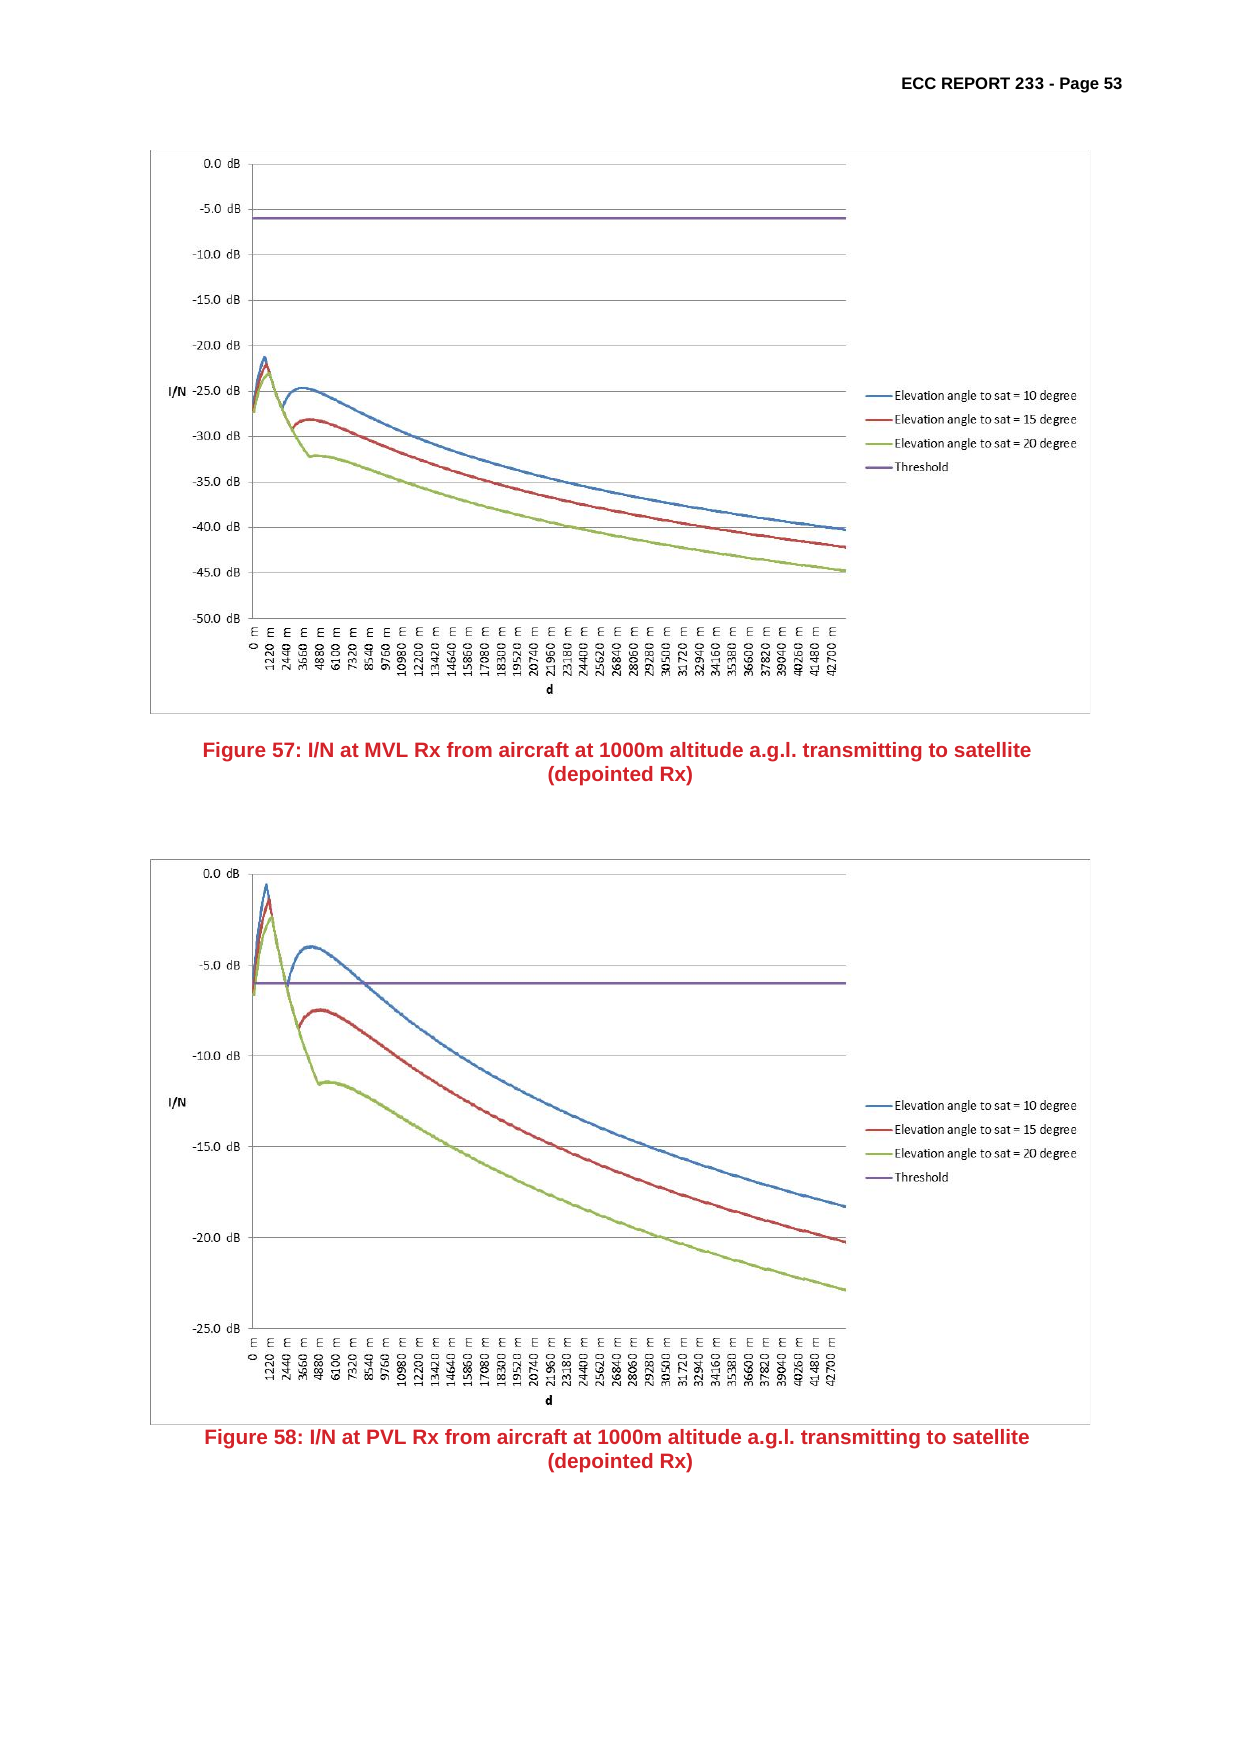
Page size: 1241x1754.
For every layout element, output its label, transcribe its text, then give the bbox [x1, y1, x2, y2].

picture [150, 859, 1091, 1425]
text Figure 57: I/N at MVL Rx from aircraft at 1000m altitude a.g.l. transmitting to satellite (depointed Rx) [118, 738, 1122, 786]
text Figure 58: I/N at PVL Rx from aircraft at 1000m altitude a.g.l. transmitting to satellite (depointed Rx) [118, 1424, 1122, 1472]
picture [150, 150, 1091, 714]
